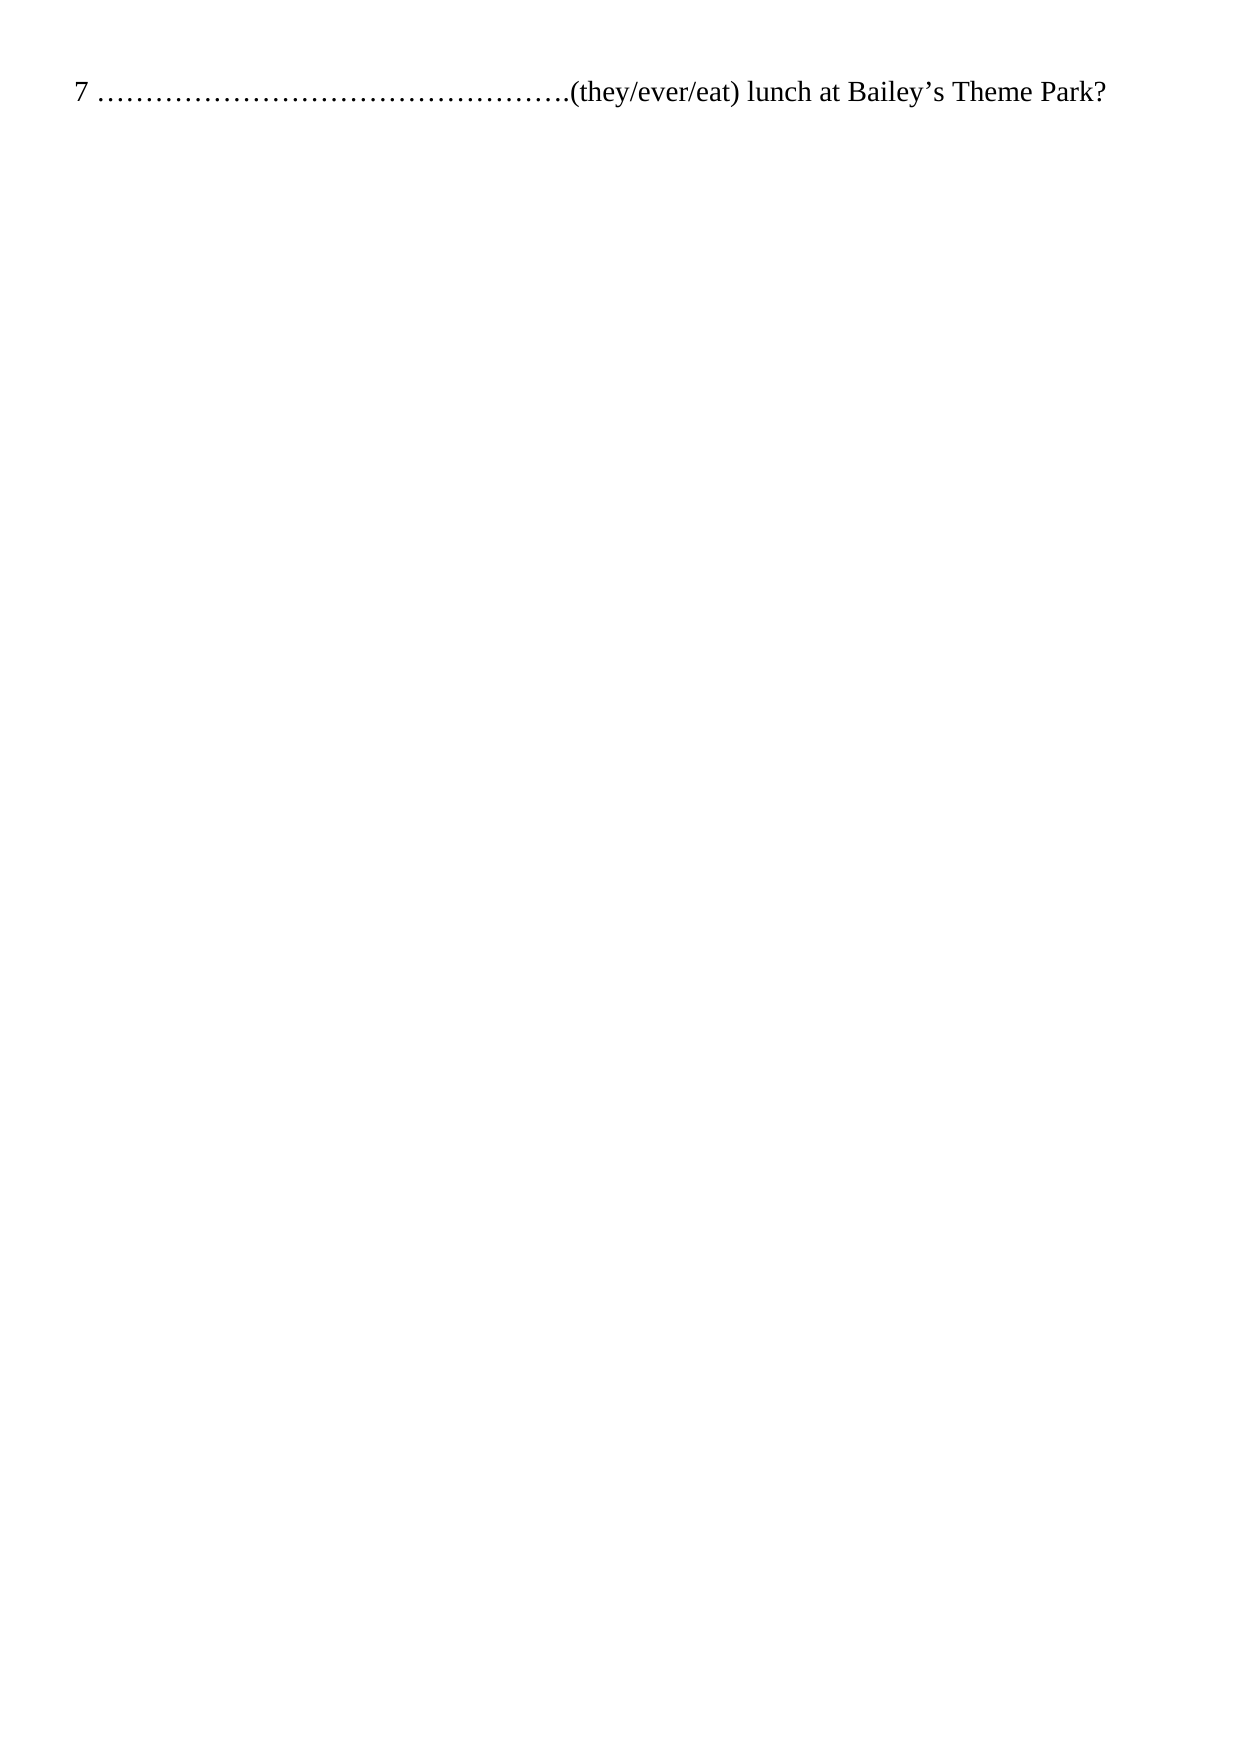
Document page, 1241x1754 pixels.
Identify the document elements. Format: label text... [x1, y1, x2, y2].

text 7 ………………………………………….(they/ever/eat) lunch at Bailey’s Theme Park? [74, 74, 1152, 107]
